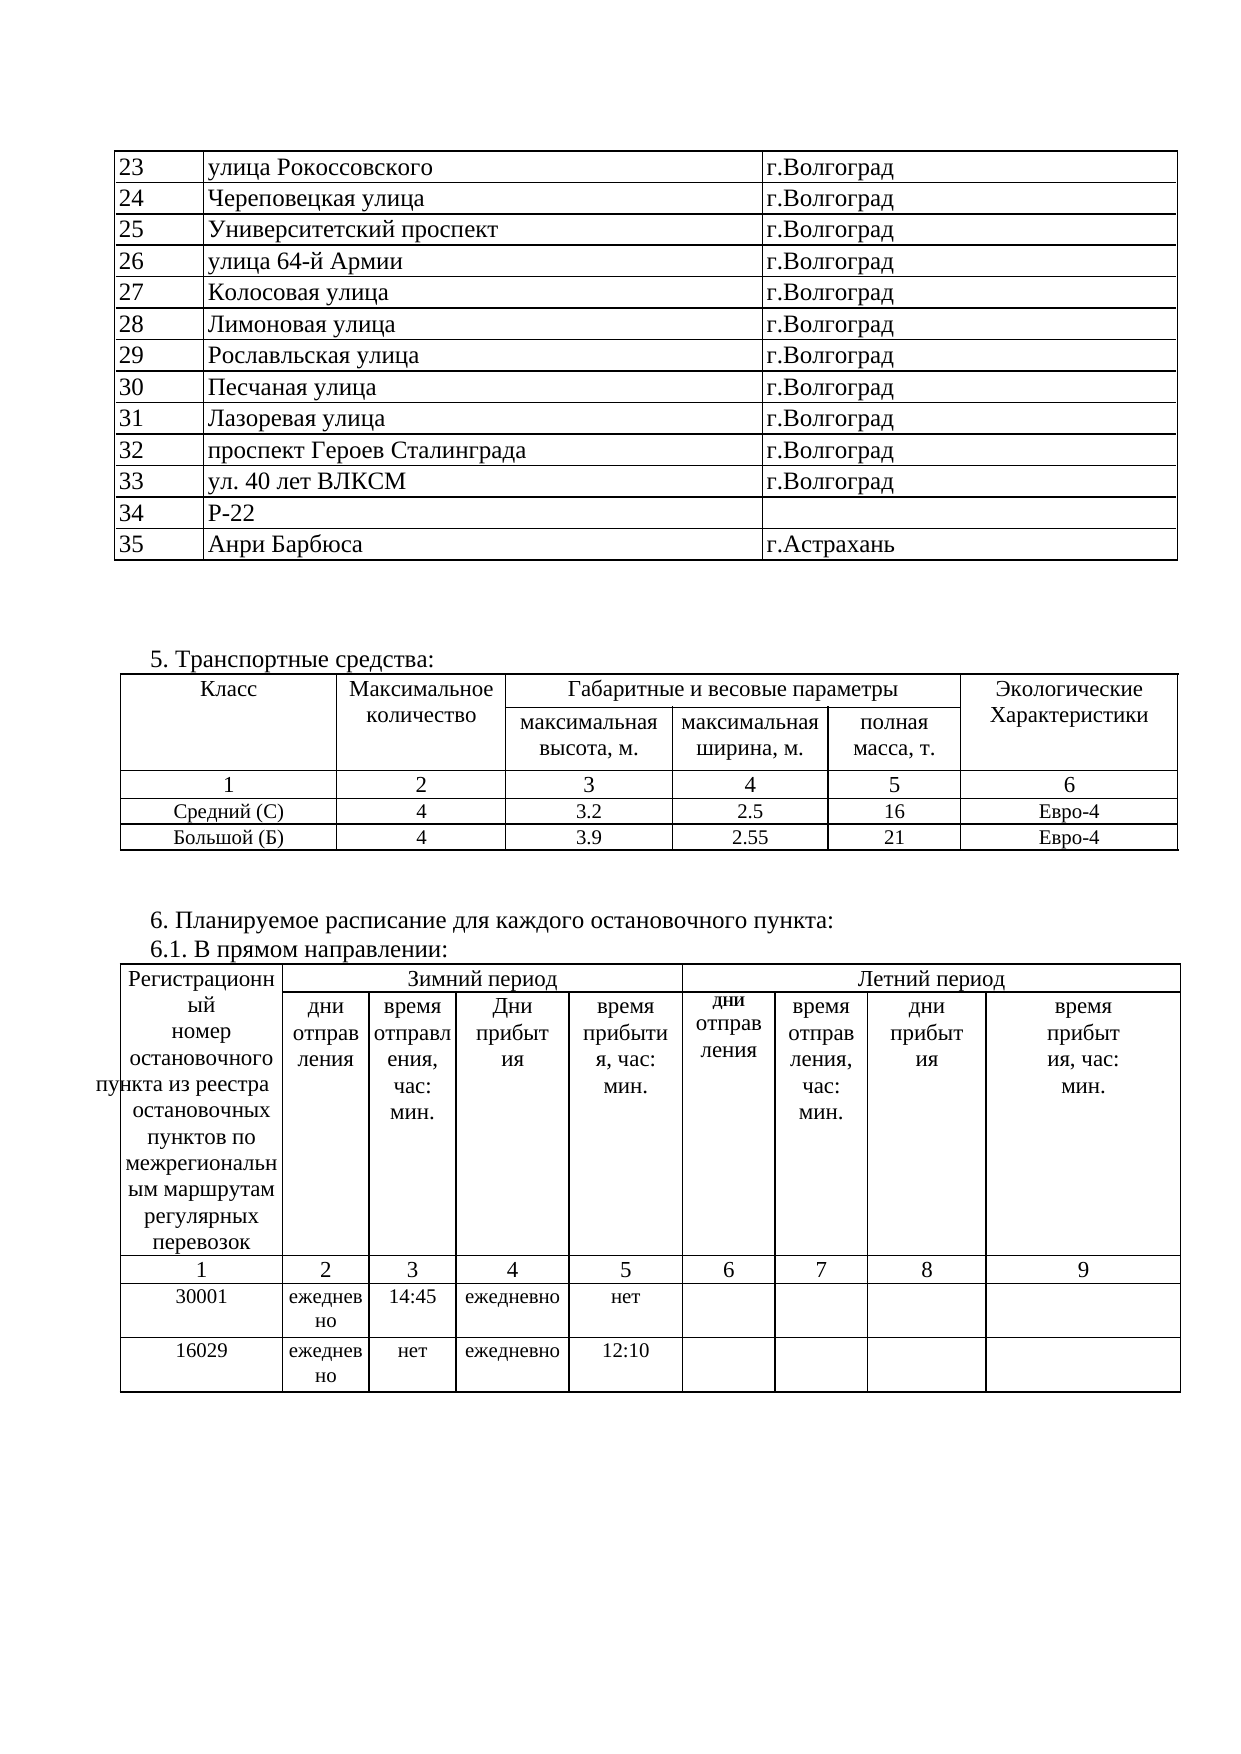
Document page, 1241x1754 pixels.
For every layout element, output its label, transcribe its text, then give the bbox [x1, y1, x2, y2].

table_cell [776, 1284, 867, 1337]
table_cell 21 [829, 825, 960, 849]
table_cell полная масса, т. [829, 708, 960, 770]
table_cell 33 [115, 466, 203, 496]
table_cell г.Волгоград [763, 402, 1177, 433]
table_cell [987, 1284, 1180, 1337]
table_cell 14:45 [370, 1284, 455, 1337]
table_cell 5 [829, 771, 960, 798]
text 6. Планируемое расписание для каждого остановочного пункта: [150, 906, 1090, 934]
table_cell [763, 496, 1177, 527]
table_cell Средний (С) [121, 799, 336, 823]
table_cell 3.9 [506, 825, 672, 849]
table_cell 3.2 [506, 799, 672, 823]
table_cell г.Волгоград [763, 244, 1177, 276]
table_cell 9 [987, 1256, 1180, 1282]
table_cell ежедневно [283, 1338, 368, 1391]
table_cell Р-22 [204, 498, 762, 527]
table_cell 1 [121, 1256, 282, 1282]
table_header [121, 965, 282, 1254]
table_cell 6 [961, 771, 1177, 798]
table_cell [868, 1284, 985, 1337]
table_cell дни прибыт ия [868, 993, 985, 1254]
table_cell [868, 1338, 985, 1391]
table_cell 23 [115, 152, 203, 181]
table_cell ежедневно [457, 1284, 568, 1337]
table_cell [776, 1338, 867, 1391]
table_cell 27 [115, 277, 203, 307]
table_cell 28 [115, 308, 203, 339]
table_cell максимальная высота, м. [506, 708, 672, 770]
table_cell 24 [115, 183, 203, 213]
table_cell нет [570, 1284, 682, 1337]
table_cell 26 [115, 245, 203, 276]
table_cell Большой (Б) [121, 825, 336, 849]
table_cell Евро-4 [961, 799, 1177, 823]
table_cell Песчаная улица [204, 372, 762, 402]
table_cell Рославльская улица [204, 340, 762, 370]
table_cell 32 [115, 434, 203, 464]
text 5. Транспортные средства: [150, 644, 1090, 673]
table_cell улица Рокоссовского [204, 152, 762, 181]
table_cell [683, 1284, 774, 1337]
table_cell ДНИ отправ ления [683, 993, 774, 1254]
table_cell 34 [115, 497, 203, 527]
table_cell дни отправ ления [283, 993, 368, 1254]
table_cell 2.55 [673, 825, 827, 849]
table_cell 25 [115, 214, 203, 244]
table_cell максимальная ширина, м. [673, 708, 827, 770]
table_cell ежедневно [283, 1284, 368, 1337]
table_cell 16 [829, 799, 960, 823]
table_cell 4 [337, 825, 505, 849]
table_cell г.Волгоград [763, 213, 1177, 244]
table_cell Евро-4 [961, 825, 1177, 849]
table_cell 2 [337, 771, 505, 798]
table_cell время прибыти я, час: мин. [570, 993, 682, 1254]
table_cell г.Волгоград [763, 465, 1177, 496]
table_header Класс [121, 675, 336, 770]
table_cell г.Волгоград [763, 152, 1177, 181]
table_cell 1 [121, 771, 336, 798]
table_cell Университетский проспект [204, 215, 762, 244]
table_cell 4 [457, 1256, 568, 1282]
table_cell г.Волгоград [763, 370, 1177, 402]
table_cell г.Волгоград [763, 276, 1177, 307]
table_cell ул. 40 лет ВЛКСМ [204, 466, 762, 496]
table_cell 6 [683, 1256, 774, 1282]
table_cell 2 [283, 1256, 368, 1282]
table_cell 29 [115, 340, 203, 370]
table_cell 4 [337, 799, 505, 823]
table_cell 3 [370, 1256, 455, 1282]
table_cell проспект Героев Сталинграда [204, 435, 762, 464]
table_cell 12:10 [570, 1338, 682, 1391]
table_cell 8 [868, 1256, 985, 1282]
table_cell ежедневно [457, 1338, 568, 1391]
table_cell время отправл ения, час: мин. [370, 993, 455, 1254]
table_cell г.Волгоград [763, 339, 1177, 370]
table_header Экологические Характеристики [961, 675, 1177, 770]
table_cell г.Волгоград [763, 307, 1177, 339]
table_cell время отправ ления, час: мин. [776, 993, 867, 1254]
table_cell г.Волгоград [763, 433, 1177, 464]
table_cell 35 [115, 529, 203, 559]
table_cell [987, 1338, 1180, 1391]
table_cell 30001 [121, 1284, 282, 1337]
text 6.1. В прямом направлении: [150, 934, 1090, 963]
table_cell 4 [673, 771, 827, 798]
table_cell Лазоревая улица [204, 403, 762, 433]
table_cell 7 [776, 1256, 867, 1282]
table_cell г.Волгоград [763, 181, 1177, 213]
table_cell 3 [506, 771, 672, 798]
table_header Габаритные и весовые параметры [506, 675, 960, 706]
table_cell 2.5 [673, 799, 827, 823]
table_cell улица 64-й Армии [204, 246, 762, 276]
table_cell Колосовая улица [204, 277, 762, 307]
table_cell 30 [115, 371, 203, 402]
table_cell 16029 [121, 1338, 282, 1391]
table_cell Череповецкая улица [204, 183, 762, 213]
table_cell Анри Барбюса [204, 529, 762, 559]
table_cell Лимоновая улица [204, 309, 762, 339]
table_cell [683, 1338, 774, 1391]
table_header Летний период [683, 965, 1180, 991]
table_cell 5 [570, 1256, 682, 1282]
table_cell г.Астрахань [763, 528, 1177, 559]
table_header Зимний период [283, 965, 682, 991]
table_header Максимальное количество [337, 675, 505, 770]
table_cell нет [370, 1338, 455, 1391]
table_cell время прибыт ия, час: мин. [987, 993, 1180, 1254]
table_cell 31 [115, 403, 203, 433]
table_cell Дни прибыт ия [457, 993, 568, 1254]
